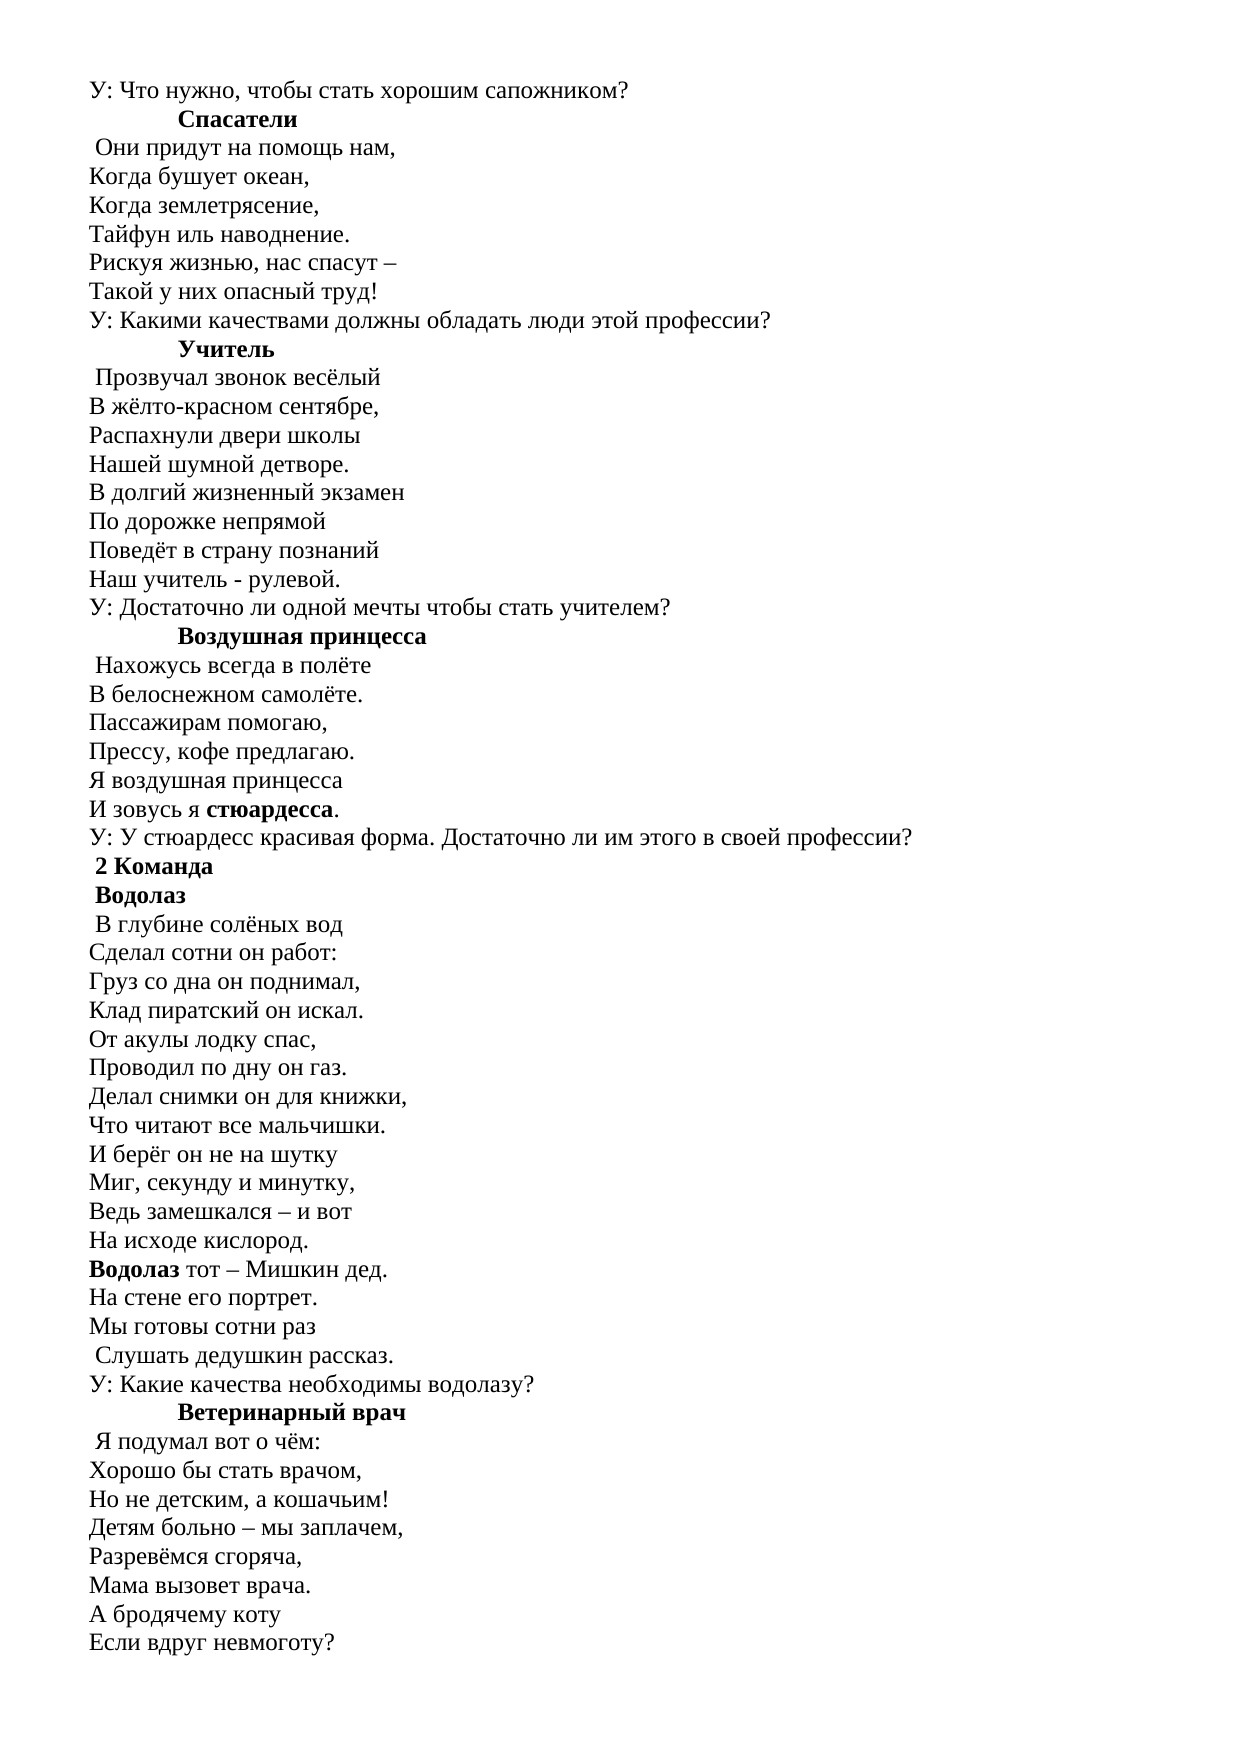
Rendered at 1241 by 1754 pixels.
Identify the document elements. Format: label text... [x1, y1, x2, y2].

text Поведёт в страну познаний [88, 535, 1136, 564]
text Когда бушует океан, [88, 161, 1136, 190]
text Груз со дна он поднимал, [88, 966, 1136, 995]
text Воздушная принцесса [177, 621, 1136, 650]
text Они придут на помощь нам, [88, 132, 1136, 161]
text Прессу, кофе предлагаю. [88, 736, 1136, 765]
text Прозвучал звонок весёлый [88, 362, 1136, 391]
text На исходе кислород. [88, 1225, 1136, 1254]
text Ведь замешкался – и вот [88, 1196, 1136, 1225]
text И берёг он не на шутку [88, 1139, 1136, 1167]
text Слушать дедушкин рассказ. [88, 1340, 1152, 1369]
text Детям больно – мы заплачем, [88, 1512, 1136, 1541]
text У: Достаточно ли одной мечты чтобы стать учителем? [88, 592, 1136, 621]
text В глубине солёных вод [88, 909, 1136, 937]
text Проводил по дну он газ. [88, 1052, 1136, 1081]
text Но не детским, а кошачьим! [88, 1484, 1136, 1512]
text Разревёмся сгоряча, [88, 1541, 1136, 1570]
text Я подумал вот о чём: [88, 1426, 1136, 1455]
text 2 Команда [88, 851, 1136, 880]
text Мы готовы сотни раз [88, 1311, 1136, 1340]
text Распахнули двери школы [88, 420, 1136, 449]
text В долгий жизненный экзамен [88, 477, 1136, 506]
text Миг, секунду и минутку, [88, 1167, 1136, 1196]
text От акулы лодку спас, [88, 1024, 1136, 1052]
text Рискуя жизнью, нас спасут – [88, 247, 1136, 276]
text Нашей шумной детворе. [88, 449, 1136, 477]
text И зовусь я стюардесса. [88, 794, 1136, 822]
text Ветеринарный врач [177, 1397, 1136, 1426]
text В жёлто-красном сентябре, [88, 391, 1136, 420]
text У: У стюардесс красивая форма. Достаточно ли им этого в своей профессии? [88, 822, 1136, 851]
text Тайфун иль наводнение. [88, 219, 1136, 247]
text Водолаз тот – Мишкин дед. [88, 1254, 1136, 1282]
text На стене его портрет. [88, 1282, 1136, 1311]
text Делал снимки он для книжки, [88, 1081, 1136, 1110]
text В белоснежном самолёте. [88, 679, 1136, 707]
text По дорожке непрямой [88, 506, 1136, 535]
text Я воздушная принцесса [88, 765, 1136, 794]
text Учитель [177, 334, 1136, 362]
text Клад пиратский он искал. [88, 995, 1136, 1024]
text Что читают все мальчишки. [88, 1110, 1136, 1139]
text Хорошо бы стать врачом, [88, 1455, 1136, 1484]
text А бродячему коту [88, 1599, 1136, 1627]
text Такой у них опасный труд! [88, 276, 1136, 305]
text Мама вызовет врача. [88, 1570, 1136, 1599]
text У: Какие качества необходимы водолазу? [88, 1369, 1152, 1397]
text Когда землетрясение, [88, 190, 1136, 219]
text Пассажирам помогаю, [88, 707, 1136, 736]
text Спасатели [177, 104, 1136, 132]
text Водолаз [88, 880, 1136, 909]
text У: Какими качествами должны обладать люди этой профессии? [88, 305, 1136, 334]
text У: Что нужно, чтобы стать хорошим сапожником? [88, 75, 1136, 104]
text Сделал сотни он работ: [88, 937, 1136, 966]
text Если вдруг невмоготу? [88, 1627, 1136, 1656]
text Наш учитель - рулевой. [88, 564, 1136, 592]
text Нахожусь всегда в полёте [88, 650, 1136, 679]
